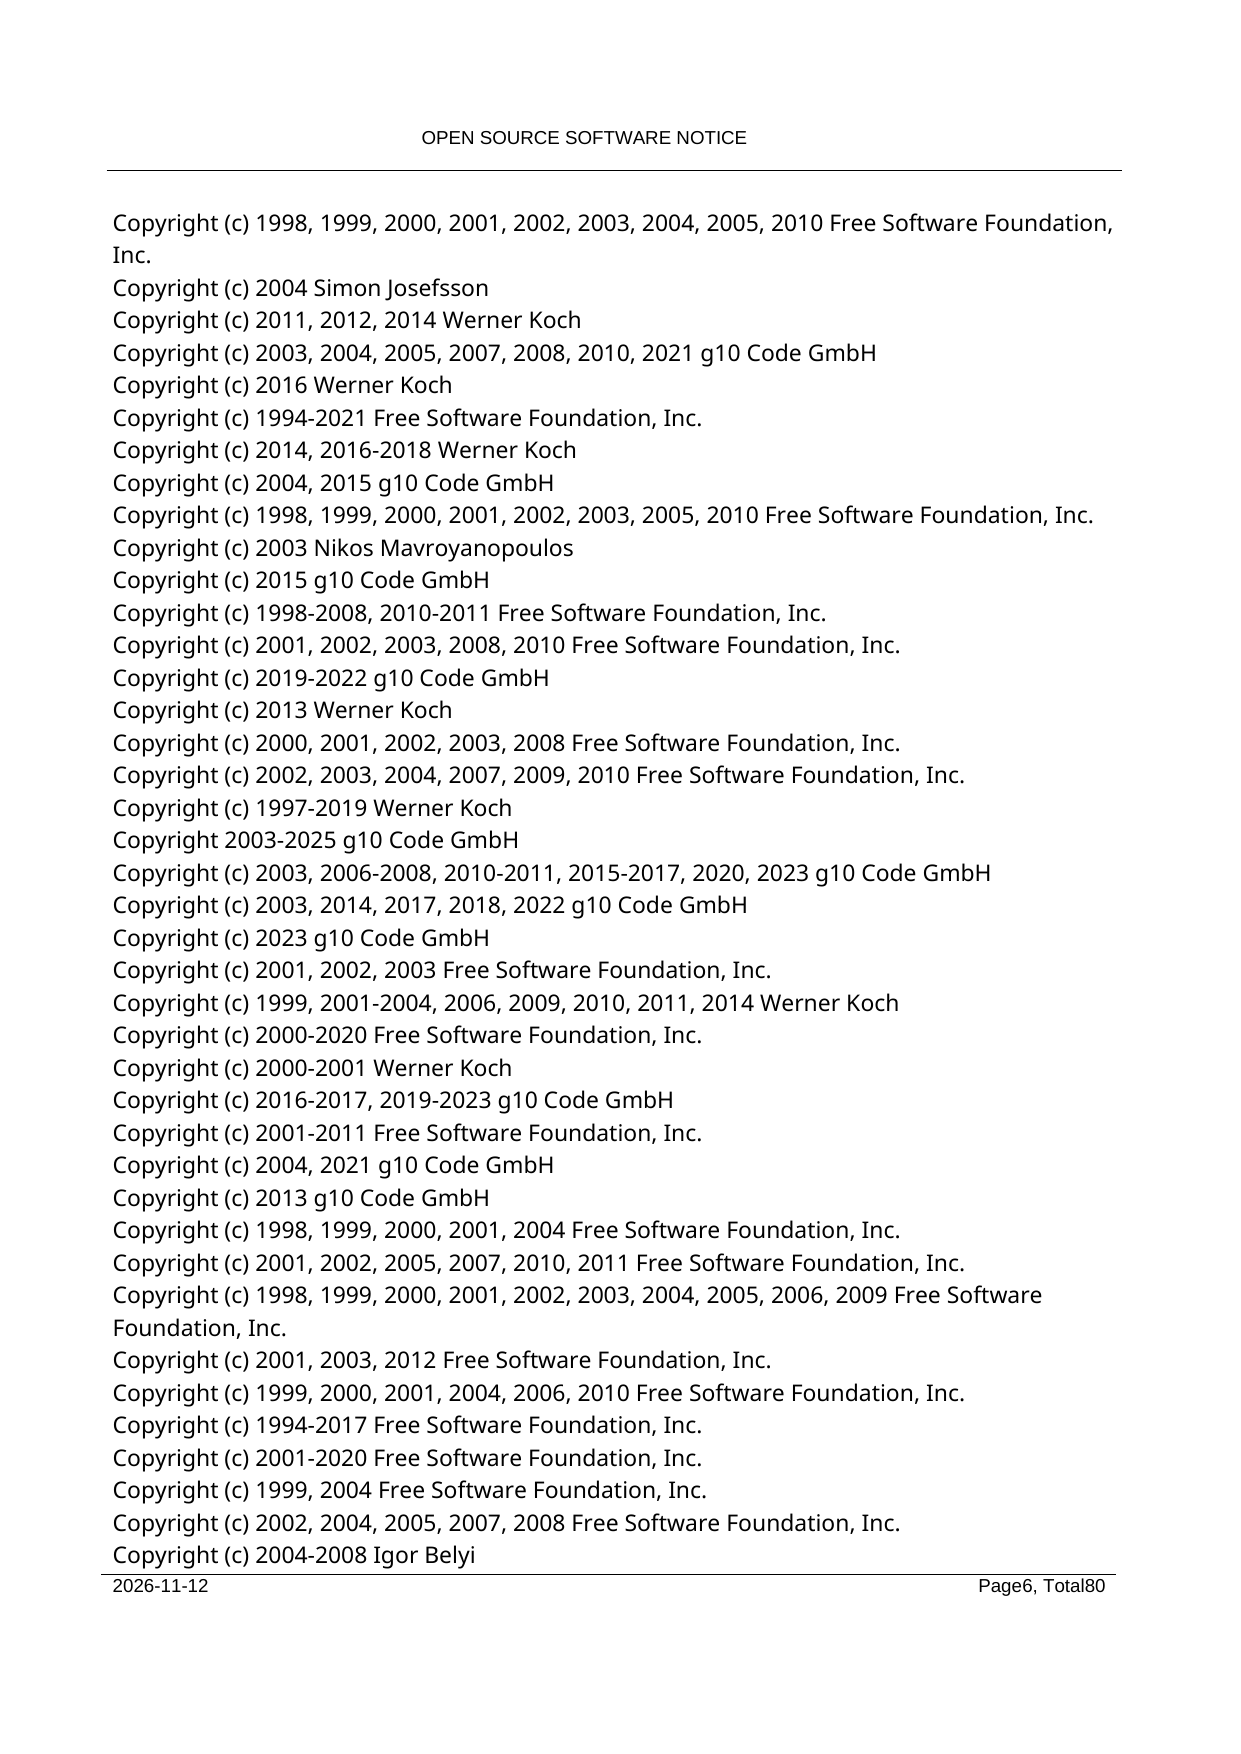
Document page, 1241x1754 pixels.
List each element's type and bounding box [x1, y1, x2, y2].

text [112, 206, 1128, 1571]
